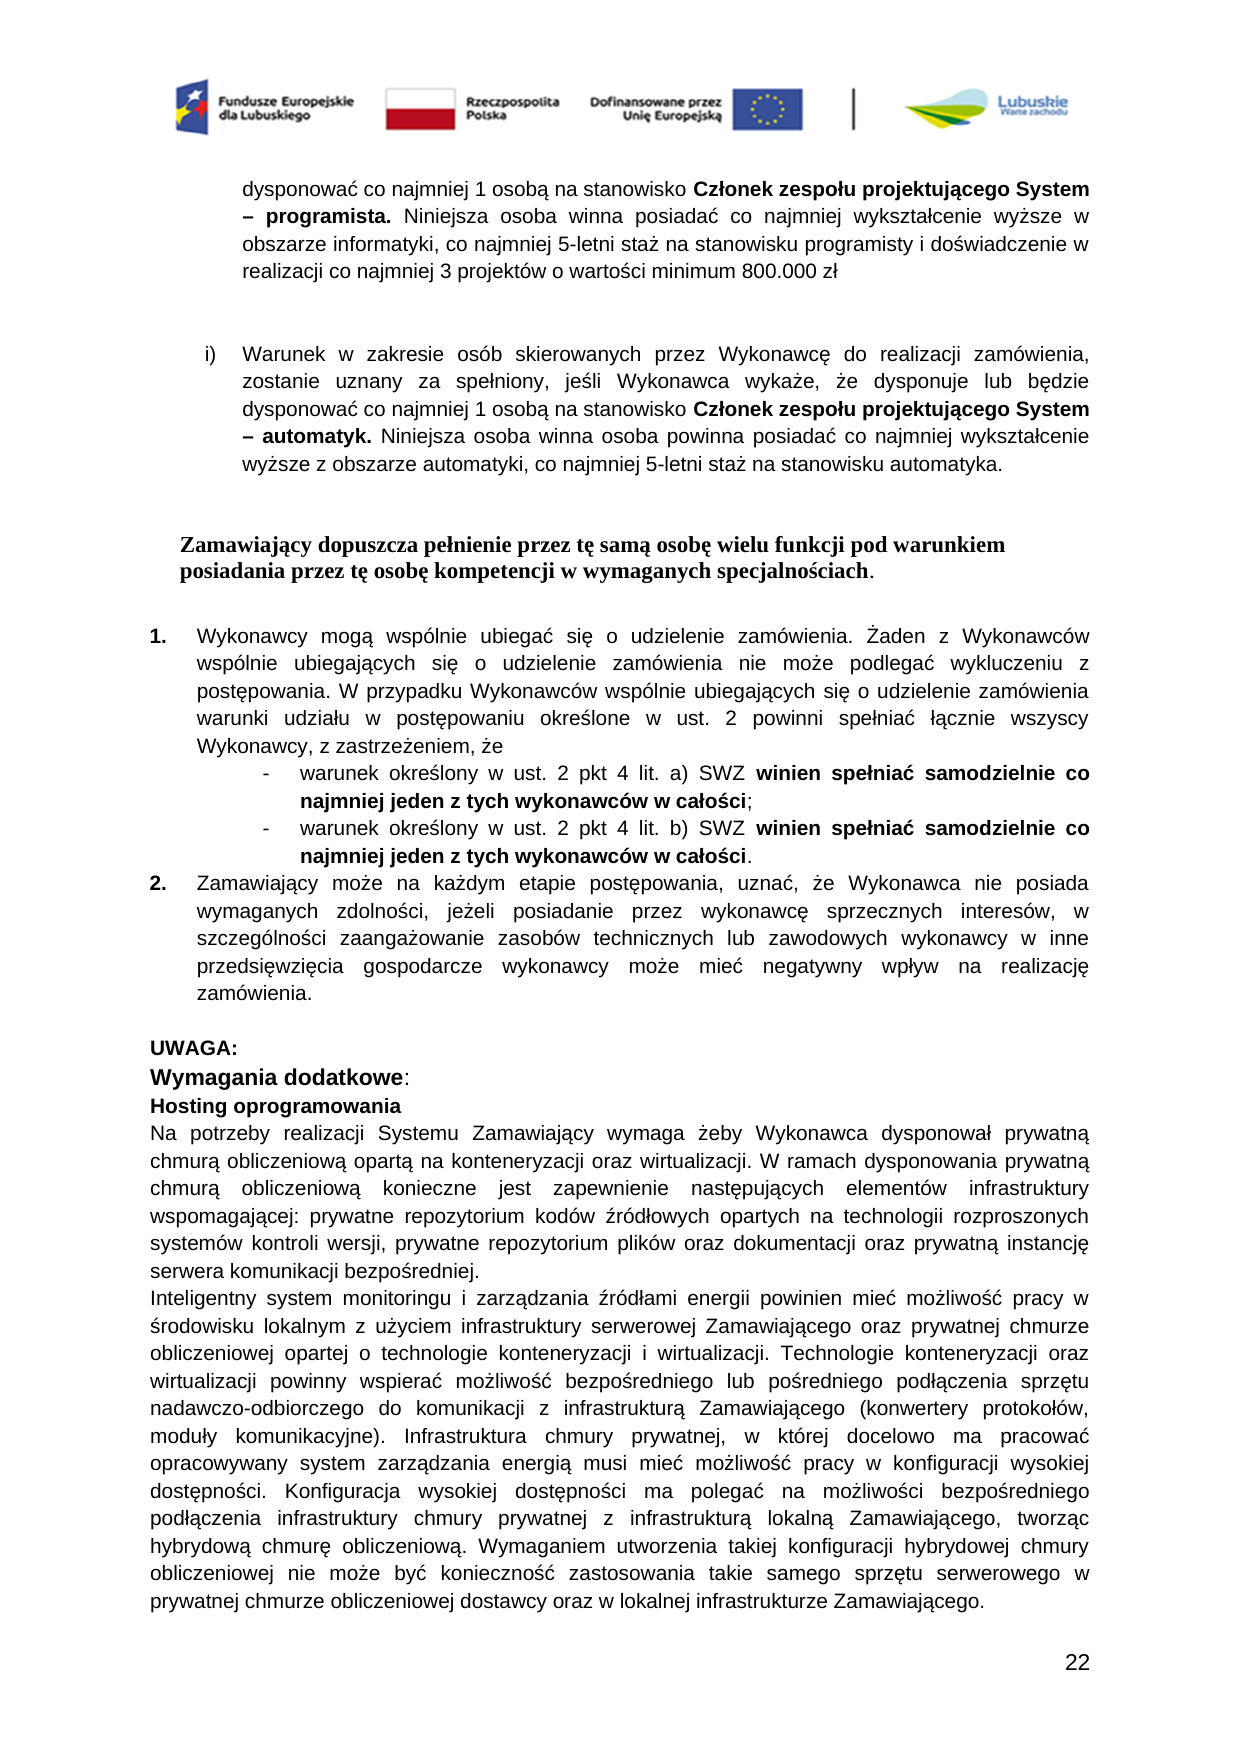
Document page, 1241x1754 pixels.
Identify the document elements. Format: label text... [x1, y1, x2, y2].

text Hosting oprogramowania [150, 1094, 1090, 1118]
list Wykonawcy mogą wspólnie ubiegać się o udzielenie zamówienia. Żaden z Wykonawców wspólnie ubiegających się o udzielenie zamówienia nie może podlegać wykluczeniu z postępowania. W przypadku Wykonawców wspólnie ubiegających się o udzielenie zamówienia warunki udziału w postępowaniu określone w ust. 2 powinni spełniać łącznie wszyscy Wykonawcy, z zastrzeżeniem, że [149, 623, 1090, 757]
picture [150, 75, 1096, 141]
list Warunek w zakresie osób skierowanych przez Wykonawcę do realizacji zamówienia, zostanie uznany za spełniony, jeśli Wykonawca wykaże, że dysponuje lub będzie dysponować co najmniej 1 osobą na stanowisko Członek zespołu projektującego System – automatyk. Niniejsza osoba winna osoba powinna posiadać co najmniej wykształcenie wyższe z obszarze automatyki, co najmniej 5-letni staż na stanowisku automatyka. [204, 342, 1090, 476]
text Zamawiający dopuszcza pełnienie przez tę samą osobę wielu funkcji pod warunkiem posiadania przez tę osobę kompetencji w wymaganych specjalnościach. [179, 531, 1090, 583]
text Wymagania dodatkowe: [150, 1063, 1090, 1090]
text Inteligentny system monitoringu i zarządzania źródłami energii powinien mieć możliwość pracy w środowisku lokalnym z użyciem infrastruktury serwerowej Zamawiającego oraz prywatnej chmurze obliczeniowej opartej o technologie konteneryzacji i wirtualizacji. Technologie konteneryzacji oraz wirtualizacji powinny wspierać możliwość bezpośredniego lub pośredniego podłączenia sprzętu nadawczo-odbiorczego do komunikacji z infrastrukturą Zamawiającego (konwertery protokołów, moduły komunikacyjne). Infrastruktura chmury prywatnej, w której docelowo ma pracować opracowywany system zarządzania energią musi mieć możliwość pracy w konfiguracji wysokiej dostępności. Konfiguracja wysokiej dostępności ma polegać na możliwości bezpośredniego podłączenia infrastruktury chmury prywatnej z infrastrukturą lokalną Zamawiającego, tworząc hybrydową chmurę obliczeniową. Wymaganiem utworzenia takiej konfiguracji hybrydowej chmury obliczeniowej nie może być konieczność zastosowania takie samego sprzętu serwerowego w prywatnej chmurze obliczeniowej dostawcy oraz w lokalnej infrastrukturze Zamawiającego. [150, 1286, 1090, 1613]
text UWAGA: [150, 1036, 1090, 1060]
list warunek określony w ust. 2 pkt 4 lit. a) SWZ winien spełniać samodzielnie co najmniej jeden z tych wykonawców w całości; [262, 761, 1090, 812]
text Na potrzeby realizacji Systemu Zamawiający wymaga żeby Wykonawca dysponował prywatną chmurą obliczeniową opartą na konteneryzacji oraz wirtualizacji. W ramach dysponowania prywatną chmurą obliczeniową konieczne jest zapewnienie następujących elementów infrastruktury wspomagającej: prywatne repozytorium kodów źródłowych opartych na technologii rozproszonych systemów kontroli wersji, prywatne repozytorium plików oraz dokumentacji oraz prywatną instancję serwera komunikacji bezpośredniej. [150, 1121, 1090, 1283]
list warunek określony w ust. 2 pkt 4 lit. b) SWZ winien spełniać samodzielnie co najmniej jeden z tych wykonawców w całości. [262, 816, 1090, 867]
list Zamawiający może na każdym etapie postępowania, uznać, że Wykonawca nie posiada wymaganych zdolności, jeżeli posiadanie przez wykonawcę sprzecznych interesów, w szczególności zaangażowanie zasobów technicznych lub zawodowych wykonawcy w inne przedsięwzięcia gospodarcze wykonawcy może mieć negatywny wpływ na realizację zamówienia. [149, 871, 1090, 1005]
